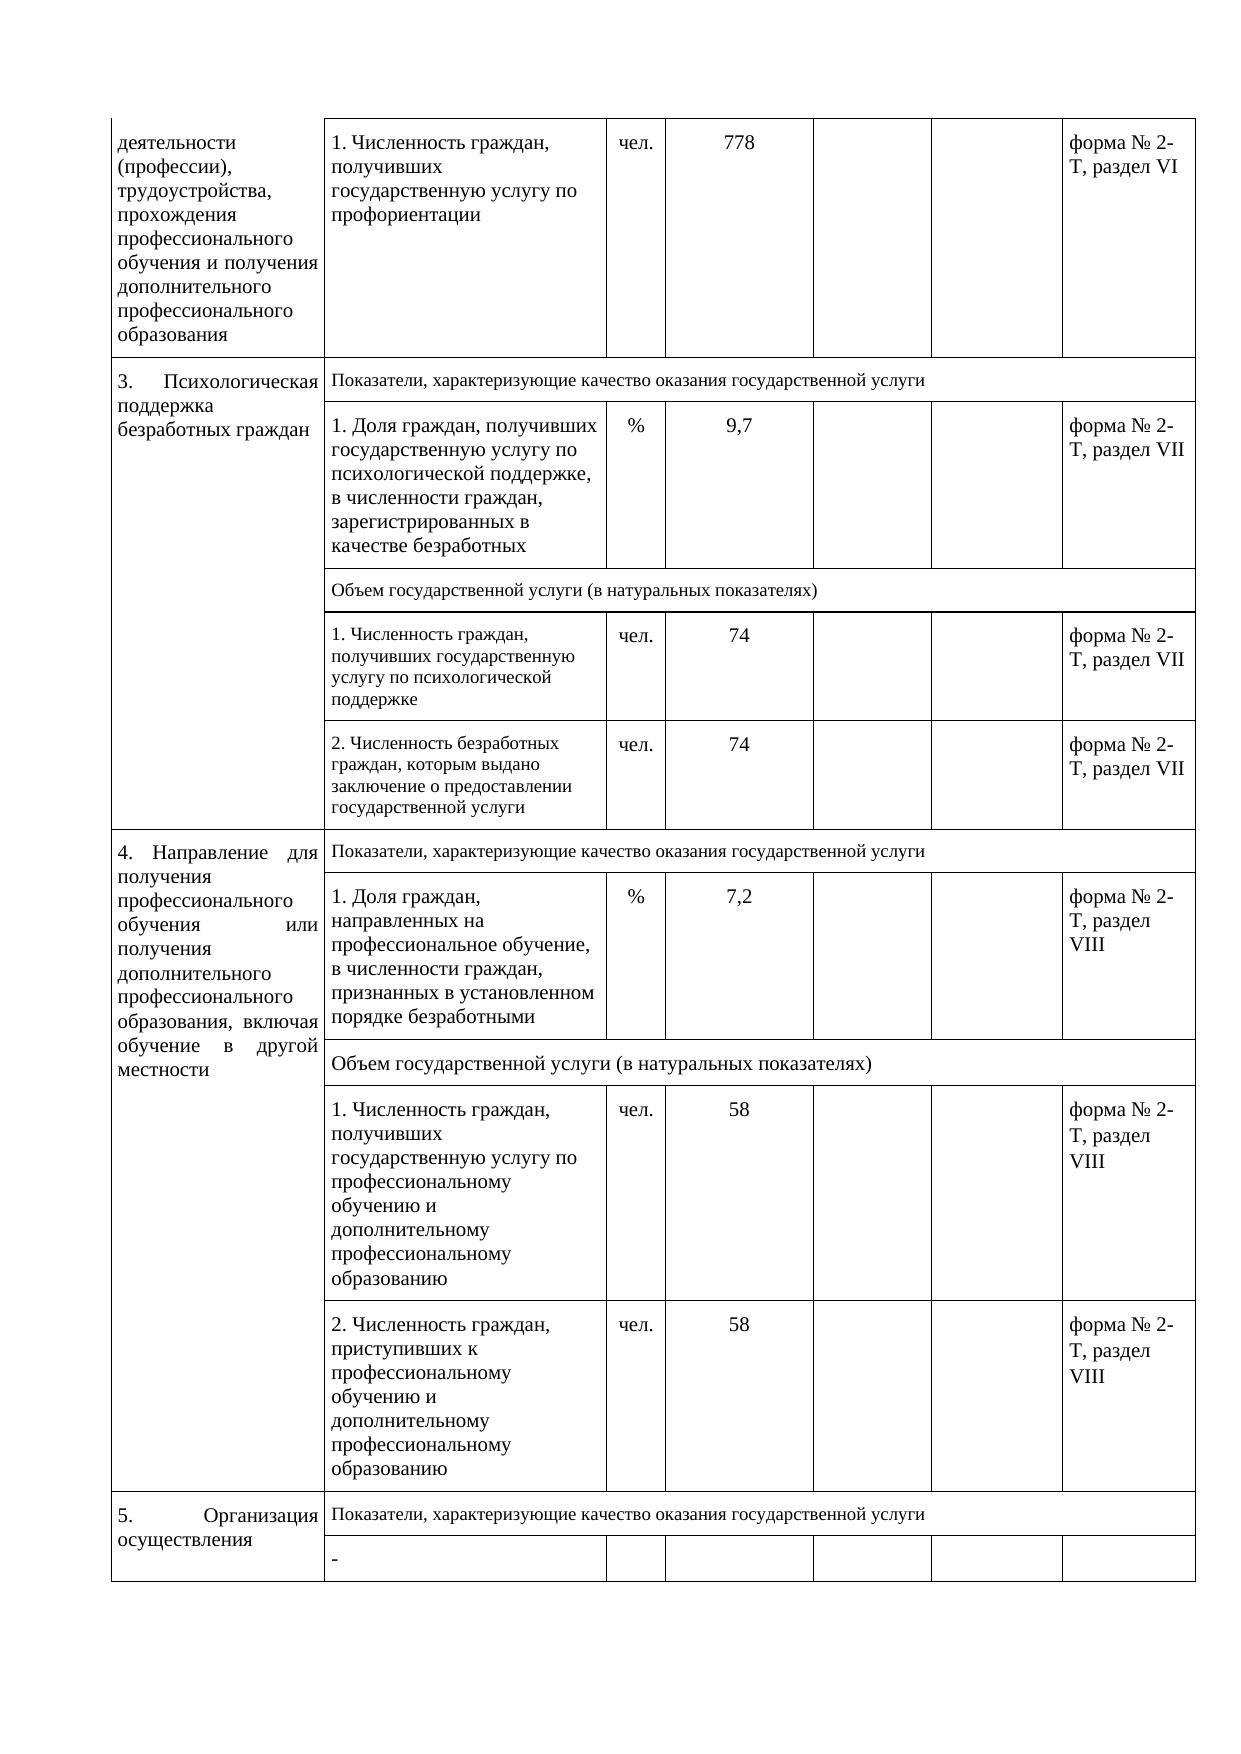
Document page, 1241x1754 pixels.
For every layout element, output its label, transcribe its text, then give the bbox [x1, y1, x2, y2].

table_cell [325, 358, 1195, 401]
table_cell 58 [666, 1301, 813, 1491]
table_cell [814, 119, 931, 357]
table_cell [607, 1536, 665, 1581]
table_cell чел. [607, 1086, 665, 1300]
table_cell Объем государственной услуги (в натуральных показателях) [325, 569, 1195, 611]
table_cell [932, 1301, 1062, 1491]
table_cell форма № 2-Т, раздел VIII [1063, 1086, 1195, 1300]
table_cell % [607, 402, 665, 567]
table_cell [932, 1086, 1062, 1300]
table_cell 3. Психологическая поддержка безработных граждан [112, 358, 324, 828]
table_cell [814, 873, 931, 1039]
table_cell форма № 2-Т, раздел VII [1063, 613, 1195, 720]
table_cell форма № 2-Т, раздел VIII [1063, 1301, 1195, 1491]
table_cell форма № 2-Т, раздел VII [1063, 721, 1195, 828]
table_cell [932, 402, 1062, 567]
table_cell 5. Организация осуществления социальных выплат гражданам, признанным в установленном порядке безработными [112, 1492, 324, 1581]
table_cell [325, 1492, 1195, 1535]
table_cell [814, 402, 931, 567]
table_cell форма № 2-Т, раздел VIII [1063, 873, 1195, 1039]
table_cell [1063, 1536, 1195, 1581]
table_cell 2. Численность граждан, приступивших к профессиональному обучению и дополнительному профессиональному образованию [325, 1301, 606, 1491]
table_cell [932, 613, 1062, 720]
table_cell [814, 721, 931, 828]
table_cell 778 [666, 119, 813, 357]
table_cell 9,7 [666, 402, 813, 567]
table_cell 4. Направление для получения профессионального обучения или получения дополнительного профессионального образования, включая обучение в другой местности [112, 830, 324, 1491]
table_cell [932, 119, 1062, 357]
table_cell чел. [607, 1301, 665, 1491]
table_cell [814, 613, 931, 720]
table_cell 2. Численность безработных граждан, которым выдано заключение о предоставлении государственной услуги [325, 721, 606, 828]
table_cell 74 [666, 613, 813, 720]
table_cell чел. [607, 721, 665, 828]
table_cell 1. Доля граждан, получивших государственную услугу по психологической поддержке, в численности граждан, зарегистрированных в качестве безработных [325, 402, 606, 567]
table_cell форма № 2-Т, раздел VI [1063, 119, 1195, 357]
table_cell чел. [607, 613, 665, 720]
table_cell чел. [607, 119, 665, 357]
table_cell [814, 1301, 931, 1491]
table_cell 1. Численность граждан, получивших государственную услугу по психологической поддержке [325, 613, 606, 720]
table_cell - [325, 1536, 606, 1581]
table_cell % [607, 873, 665, 1039]
table_cell [666, 1536, 813, 1581]
table_cell 1. Доля граждан, направленных на профессиональное обучение, в численности граждан, признанных в установленном порядке безработными [325, 873, 606, 1039]
table_cell 7,2 [666, 873, 813, 1039]
table_cell [814, 1086, 931, 1300]
table_cell Объем государственной услуги (в натуральных показателях) [325, 1040, 1195, 1085]
table_cell [932, 721, 1062, 828]
table_cell [932, 873, 1062, 1039]
table_cell 58 [666, 1086, 813, 1300]
table_cell форма № 2-Т, раздел VII [1063, 402, 1195, 567]
table_cell [814, 1536, 931, 1581]
table_cell 1. Численность граждан, получивших государственную услугу по профориентации [325, 119, 606, 357]
table_cell Показатели, характеризующие качество оказания государственной услуги [325, 830, 1195, 872]
table_cell 1. Численность граждан, получивших государственную услугу по профессиональному обучению и дополнительному профессиональному образованию [325, 1086, 606, 1300]
table_cell 74 [666, 721, 813, 828]
table_cell [932, 1536, 1062, 1581]
